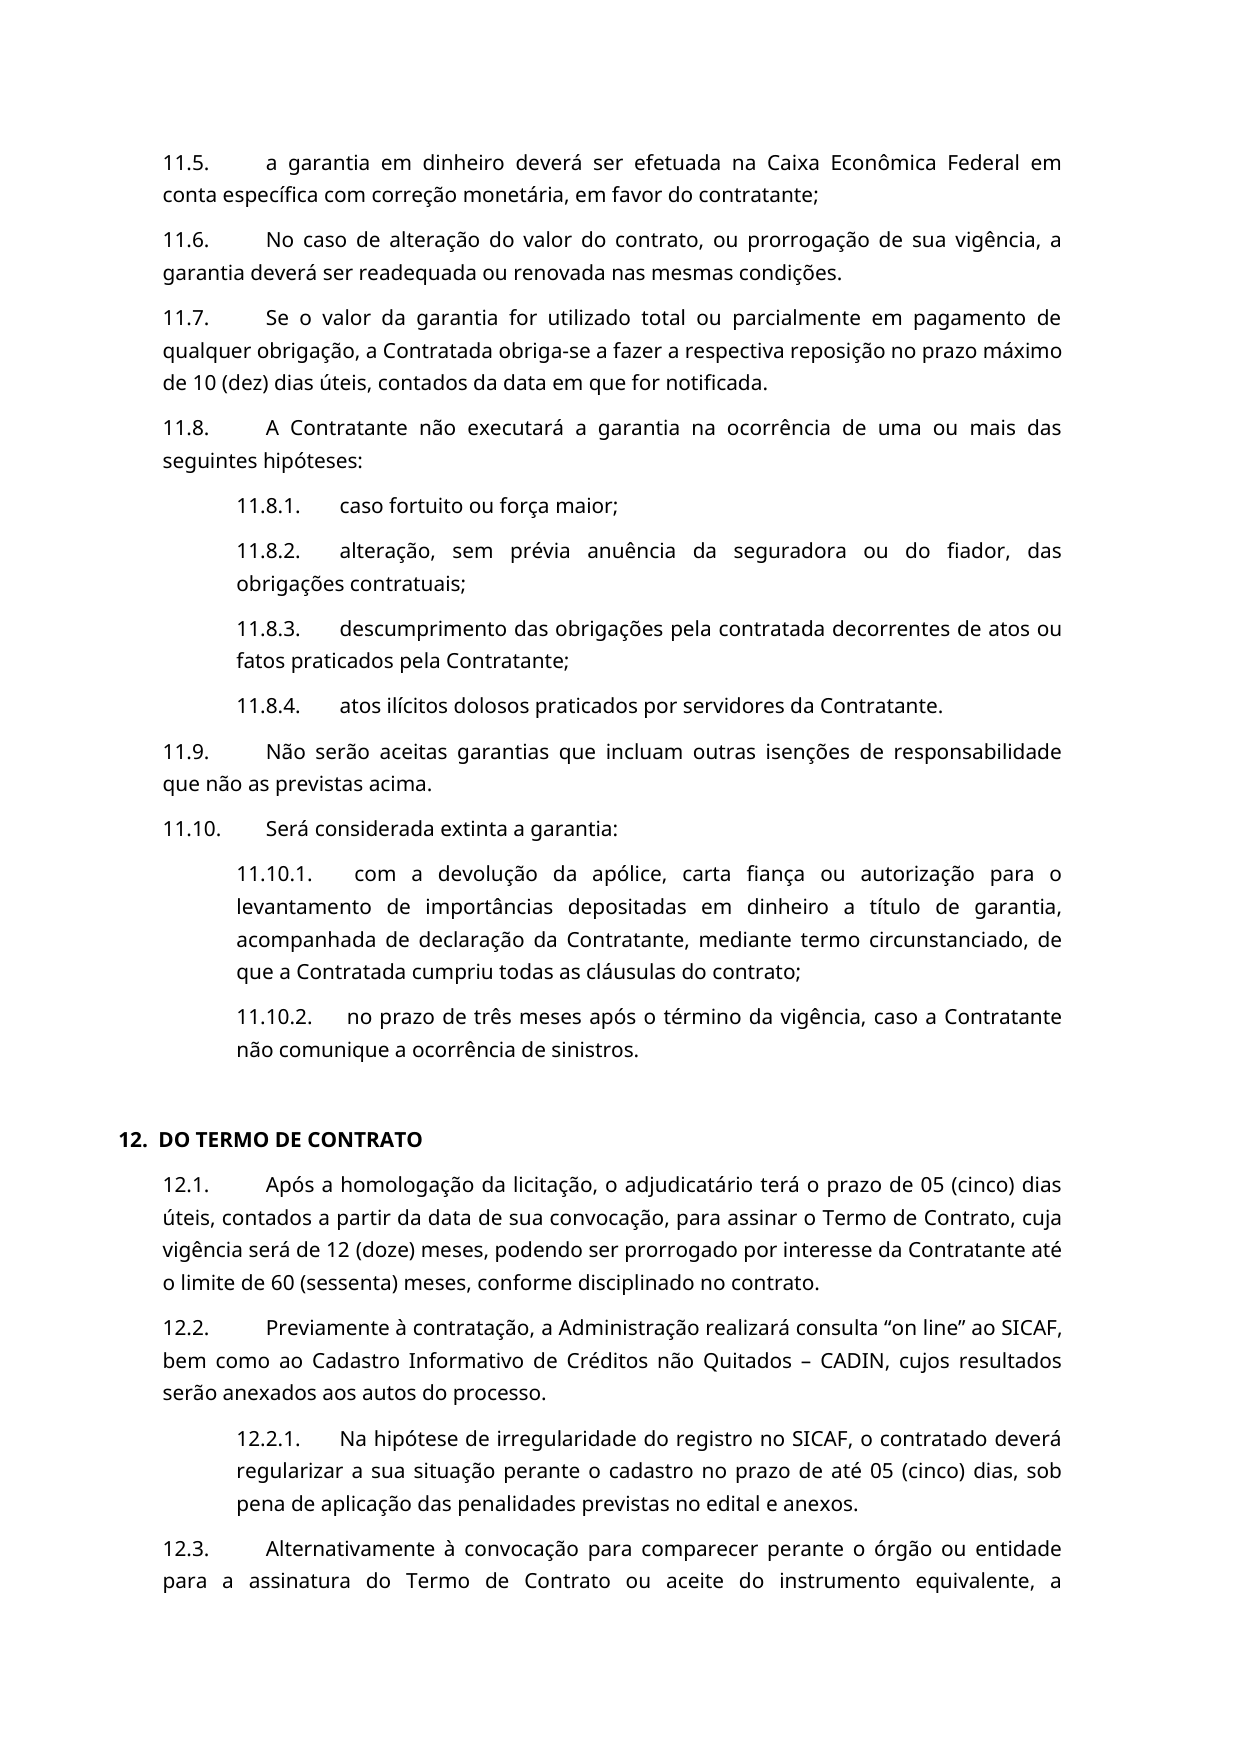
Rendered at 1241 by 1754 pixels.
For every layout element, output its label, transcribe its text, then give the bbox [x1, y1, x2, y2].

list Se o valor da garantia for utilizado total ou parcialmente em pagamento de qualquer obrigação, a Contratada obriga-se a fazer a respectiva reposição no prazo máximo de 10 (dez) dias úteis, contados da data em que for notificada. [162, 303, 1063, 397]
list Não serão aceitas garantias que incluam outras isenções de responsabilidade que não as previstas acima. [162, 737, 1063, 798]
list Após a homologação da licitação, o adjudicatário terá o prazo de 05 (cinco) dias úteis, contados a partir da data de sua convocação, para assinar o Termo de Contrato, cuja vigência será de 12 (doze) meses, podendo ser prorrogado por interesse da Contratante até o limite de 60 (sessenta) meses, conforme disciplinado no contrato. [162, 1170, 1063, 1297]
list atos ilícitos dolosos praticados por servidores da Contratante. [236, 692, 1063, 720]
list No caso de alteração do valor do contrato, ou prorrogação de sua vigência, a garantia deverá ser readequada ou renovada nas mesmas condições. [162, 225, 1063, 286]
list com a devolução da apólice, carta fiança ou autorização para o levantamento de importâncias depositadas em dinheiro a título de garantia, acompanhada de declaração da Contratante, mediante termo circunstanciado, de que a Contratada cumpriu todas as cláusulas do contrato; [236, 859, 1063, 986]
list a garantia em dinheiro deverá ser efetuada na Caixa Econômica Federal em conta específica com correção monetária, em favor do contratante; [162, 148, 1063, 209]
list Previamente à contratação, a Administração realizará consulta “on line” ao SICAF, bem como ao Cadastro Informativo de Créditos não Quitados – CADIN, cujos resultados serão anexados aos autos do processo. [162, 1313, 1063, 1407]
list DO TERMO DE CONTRATO [118, 1125, 1065, 1154]
list Será considerada extinta a garantia: [162, 814, 1063, 843]
list A Contratante não executará a garantia na ocorrência de uma ou mais das seguintes hipóteses: [162, 413, 1063, 474]
list Na hipótese de irregularidade do registro no SICAF, o contratado deverá regularizar a sua situação perante o cadastro no prazo de até 05 (cinco) dias, sob pena de aplicação das penalidades previstas no edital e anexos. [236, 1424, 1063, 1517]
list descumprimento das obrigações pela contratada decorrentes de atos ou fatos praticados pela Contratante; [236, 614, 1063, 675]
list alteração, sem prévia anuência da seguradora ou do fiador, das obrigações contratuais; [236, 536, 1063, 597]
list caso fortuito ou força maior; [236, 491, 1063, 519]
list no prazo de três meses após o término da vigência, caso a Contratante não comunique a ocorrência de sinistros. [236, 1002, 1063, 1063]
